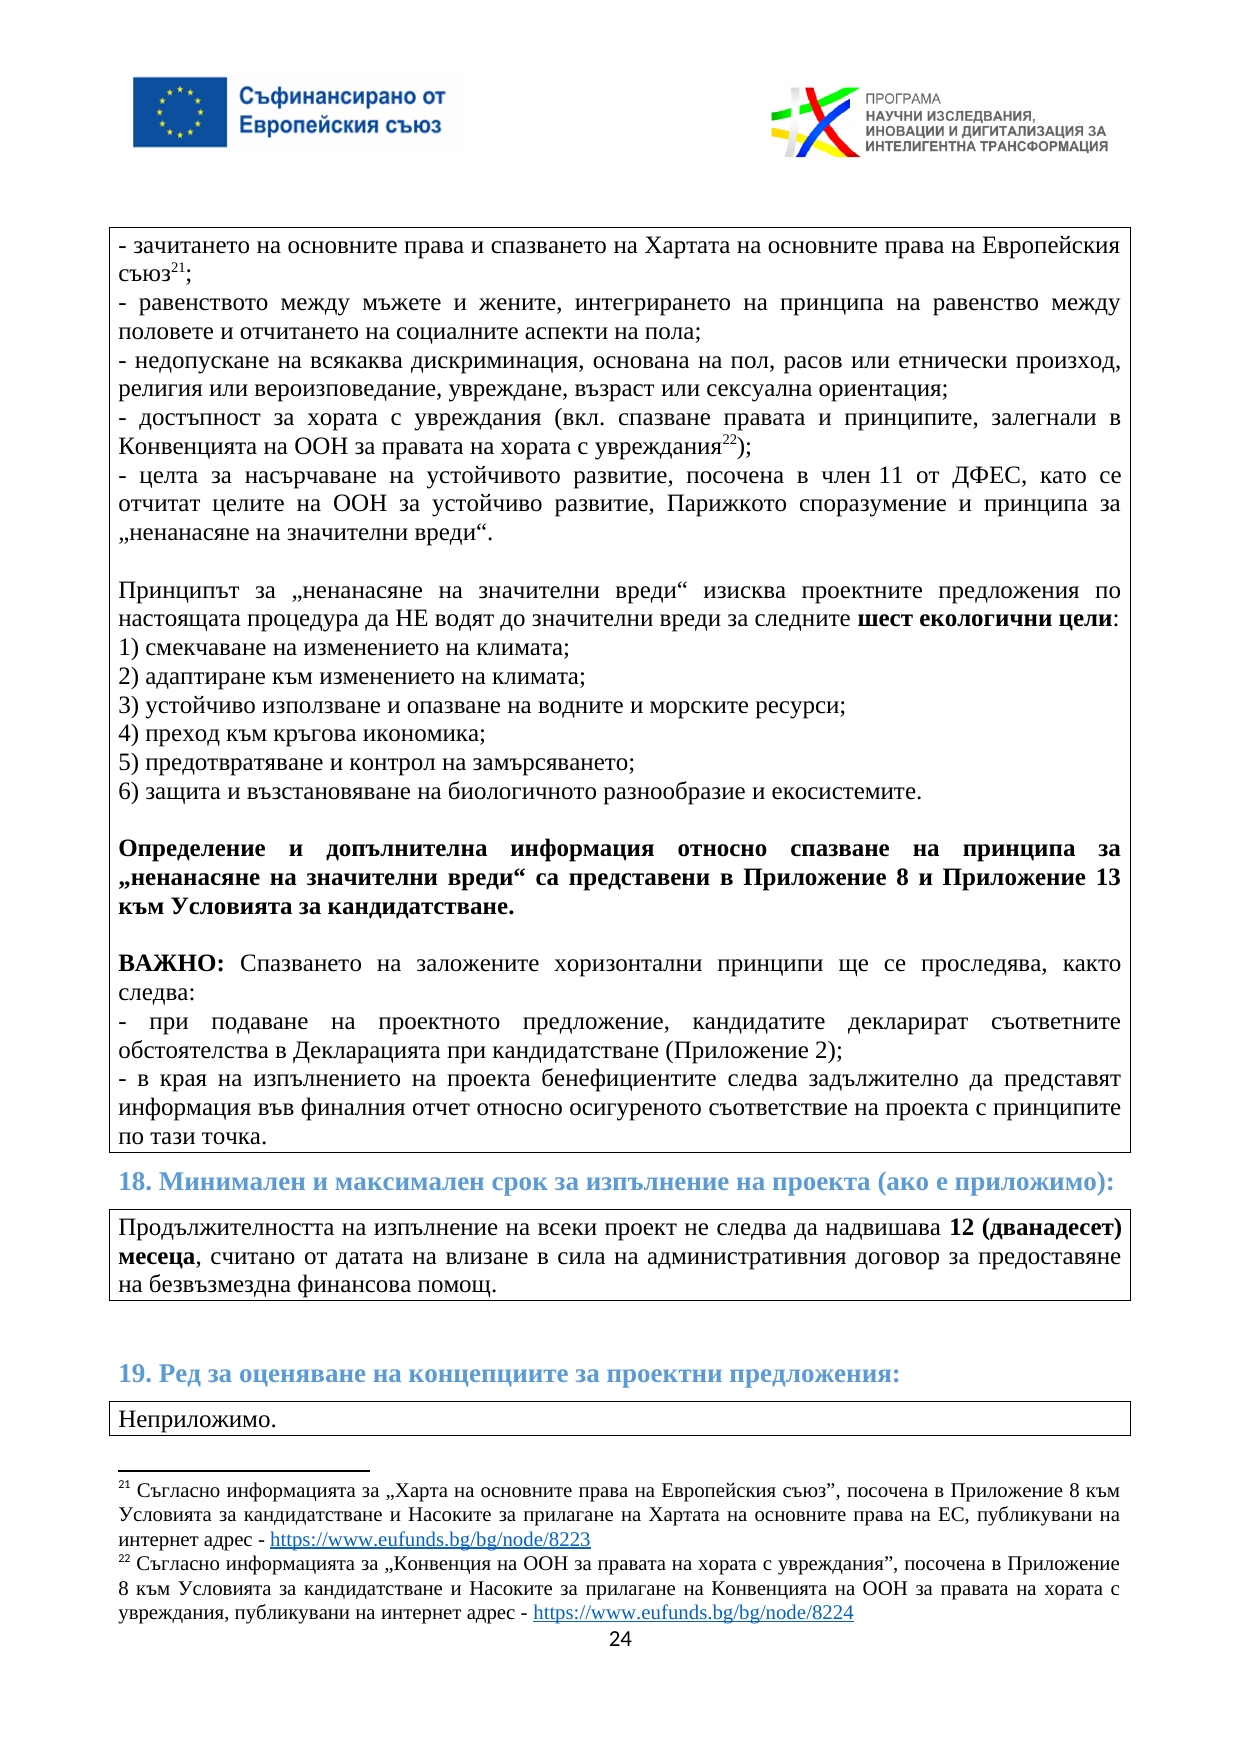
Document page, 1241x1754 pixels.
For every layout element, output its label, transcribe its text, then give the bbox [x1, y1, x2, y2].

list 5) предотвратяване и контрол на замърсяването; [118, 747, 1122, 776]
list - равенството между мъжете и жените, интегрирането на принципа на равенство между половете и отчитането на социалните аспекти на пола; [118, 287, 1122, 345]
list - в края на изпълнението на проекта бенефициентите следва задължително да представят информация във финалния отчет относно осигуреното съответствие на проекта с принципите по тази точка. [110, 1060, 1130, 1152]
list 1) смекчаване на изменението на климата; [118, 632, 1122, 661]
list - достъпност за хората с увреждания (вкл. спазване правата и принципите, залегнали в Конвенцията на ООН за правата на хората с увреждания); [118, 402, 1122, 460]
text Продължителността на изпълнение на всеки проект не следва да надвишава 12 (дванадесет) месеца, считано от датата на влизане в сила на административния договор за предоставяне на безвъзмездна финансова помощ. [110, 1210, 1130, 1300]
list - зачитането на основните права и спазването на Хартата на основните права на Европейския съюз; [110, 228, 1130, 287]
text Неприложимо. [110, 1402, 1130, 1435]
list Принципът за „ненанасяне на значителни вреди“ изисква проектните предложения по настоящата процедура да НЕ водят до значителни вреди за следните шест екологични цели: [118, 575, 1122, 632]
list - недопускане на всякаква дискриминация, основана на пол, расов или етнически произход, религия или вероизповедание, увреждане, възраст или сексуална ориентация; [118, 345, 1122, 402]
list 6) защита и възстановяване на биологичното разнообразие и екосистемите. [118, 776, 1122, 805]
picture [129, 73, 466, 152]
list Определение и допълнителна информация относно спазване на принципа за „ненанасяне на значителни вреди“ са представени в Приложение 8 и Приложение 13 към Условията за кандидатстване. [118, 833, 1122, 920]
subtitle 18. Минимален и максимален срок за изпълнение на проекта (ако е приложимо): [118, 1165, 1122, 1196]
list - целта за насърчаване на устойчивото развитие, посочена в член 11 от ДФЕС, като се отчитат целите на ООН за устойчиво развитие, Парижкото споразумение и принципа за „ненанасяне на значителни вреди“. [118, 460, 1122, 546]
list - при подаване на проектното предложение, кандидатите декларират съответните обстоятелства в Декларацията при кандидатстване (Приложение 2); [118, 1006, 1122, 1060]
list 2) адаптиране към изменението на климата; [118, 661, 1122, 690]
subtitle 19. Ред за оценяване на концепциите за проектни предложения: [118, 1358, 1122, 1389]
list 4) преход към кръгова икономика; [118, 718, 1122, 747]
list 3) устойчиво използване и опазване на водните и морските ресурси; [118, 690, 1122, 718]
picture [768, 73, 1111, 171]
list ВАЖНО: Спазването на заложените хоризонтални принципи ще се проследява, както следва: [118, 948, 1122, 1006]
